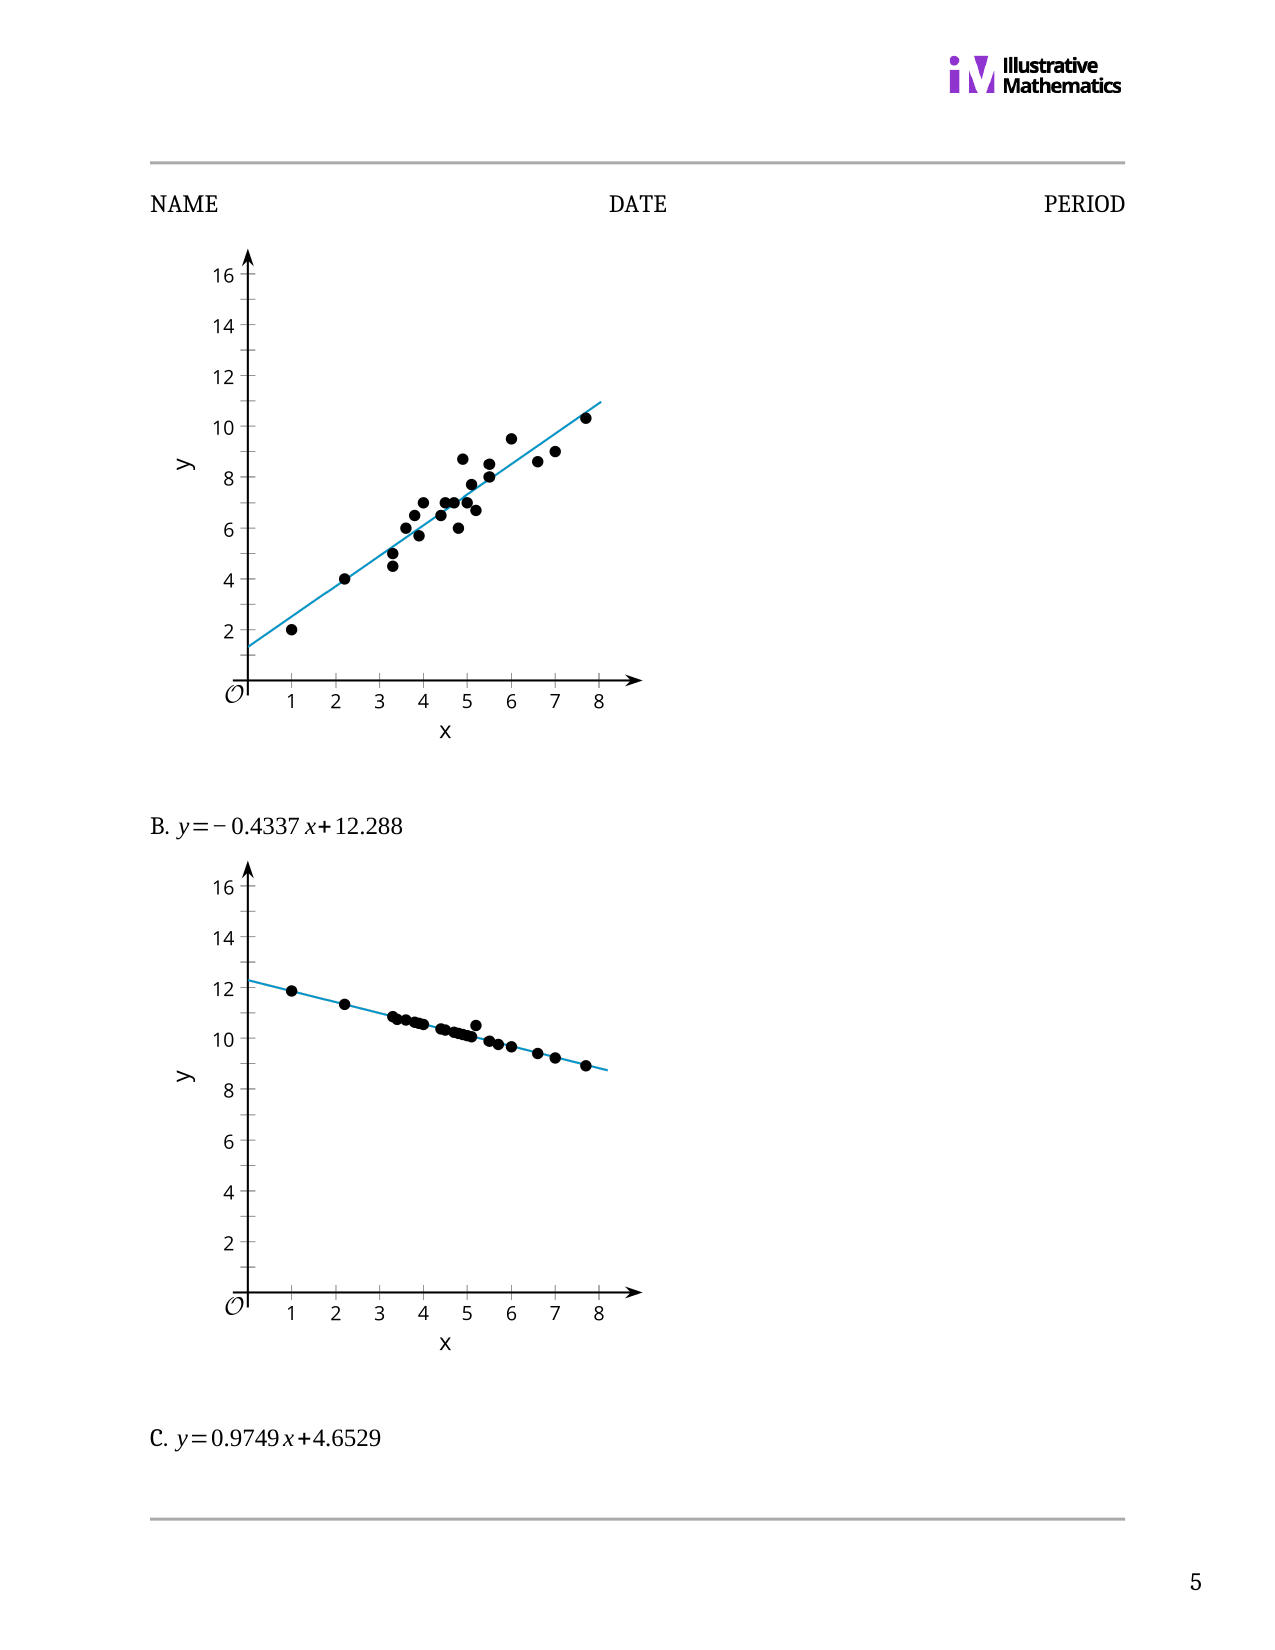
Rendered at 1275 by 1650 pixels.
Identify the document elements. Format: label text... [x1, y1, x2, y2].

picture [168, 859, 644, 1358]
picture [168, 247, 644, 746]
text C. [150, 1424, 1125, 1453]
text B. [150, 812, 1125, 841]
picture [949, 55, 1121, 93]
